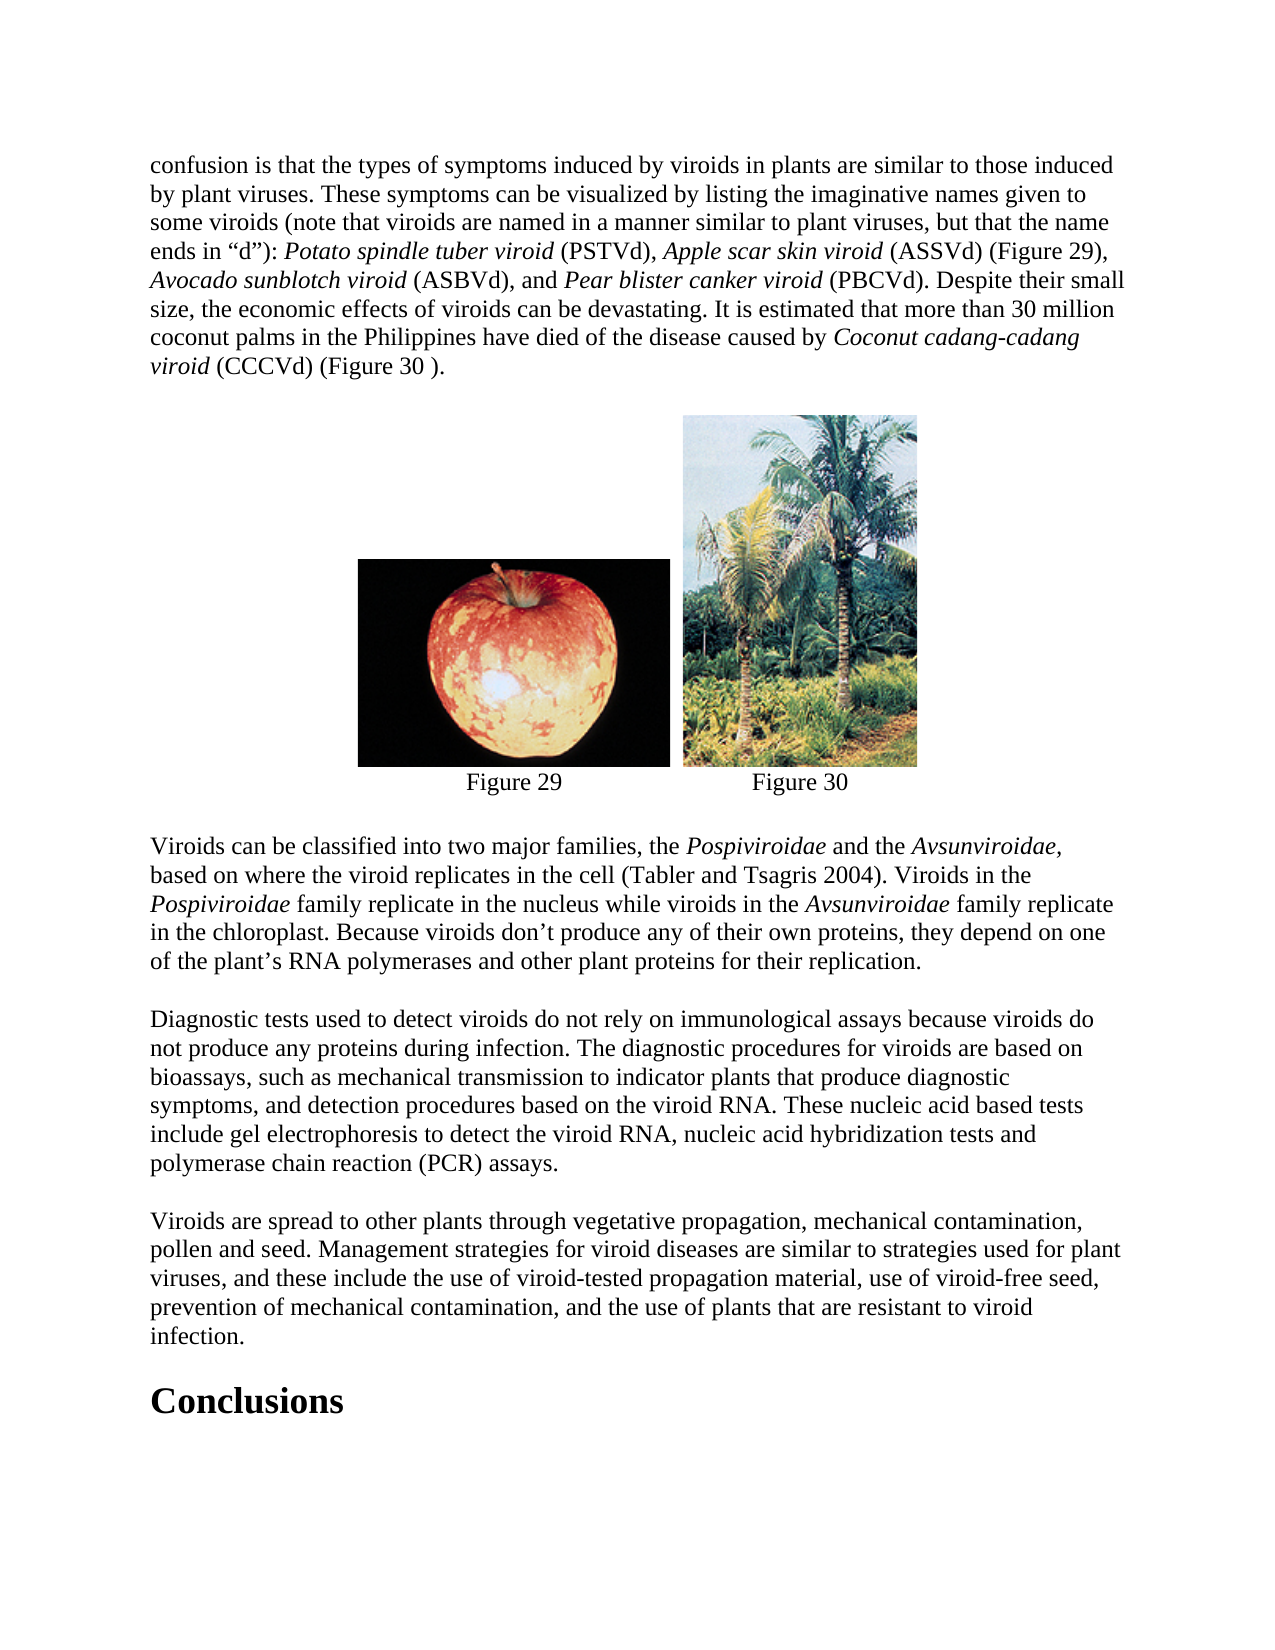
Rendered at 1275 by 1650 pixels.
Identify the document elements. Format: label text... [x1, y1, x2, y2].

text Diagnostic tests used to detect viroids do not rely on immunological assays because viroids do not produce any proteins during infection. The diagnostic procedures for viroids are based on bioassays, such as mechanical transmission to indicator plants that produce diagnostic symptoms, and detection procedures based on the viroid RNA. These nucleic acid based tests include gel electrophoresis to detect the viroid RNA, nucleic acid hybridization tests and polymerase chain reaction (PCR) assays. [150, 1004, 1125, 1177]
picture [357, 559, 671, 767]
table_header Figure 29 [352, 409, 676, 802]
table_header Figure 30 [676, 409, 923, 802]
picture [682, 415, 918, 767]
text Viroids can be classified into two major families, the Pospiviroidae and the Avsunviroidae, based on where the viroid replicates in the cell (Tabler and Tsagris 2004). Viroids in the Pospiviroidae family replicate in the nucleus while viroids in the Avsunviroidae family replicate in the chloroplast. Because viroids don’t produce any of their own proteins, they depend on one of the plant’s RNA polymerases and other plant proteins for their replication. [150, 831, 1125, 975]
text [150, 150, 1125, 380]
text Conclusions [150, 1379, 1125, 1422]
text Viroids are spread to other plants through vegetative propagation, mechanical contamination, pollen and seed. Management strategies for viroid diseases are similar to strategies used for plant viruses, and these include the use of viroid-tested propagation material, use of viroid-free seed, prevention of mechanical contamination, and the use of plants that are resistant to viroid infection. [150, 1206, 1125, 1349]
